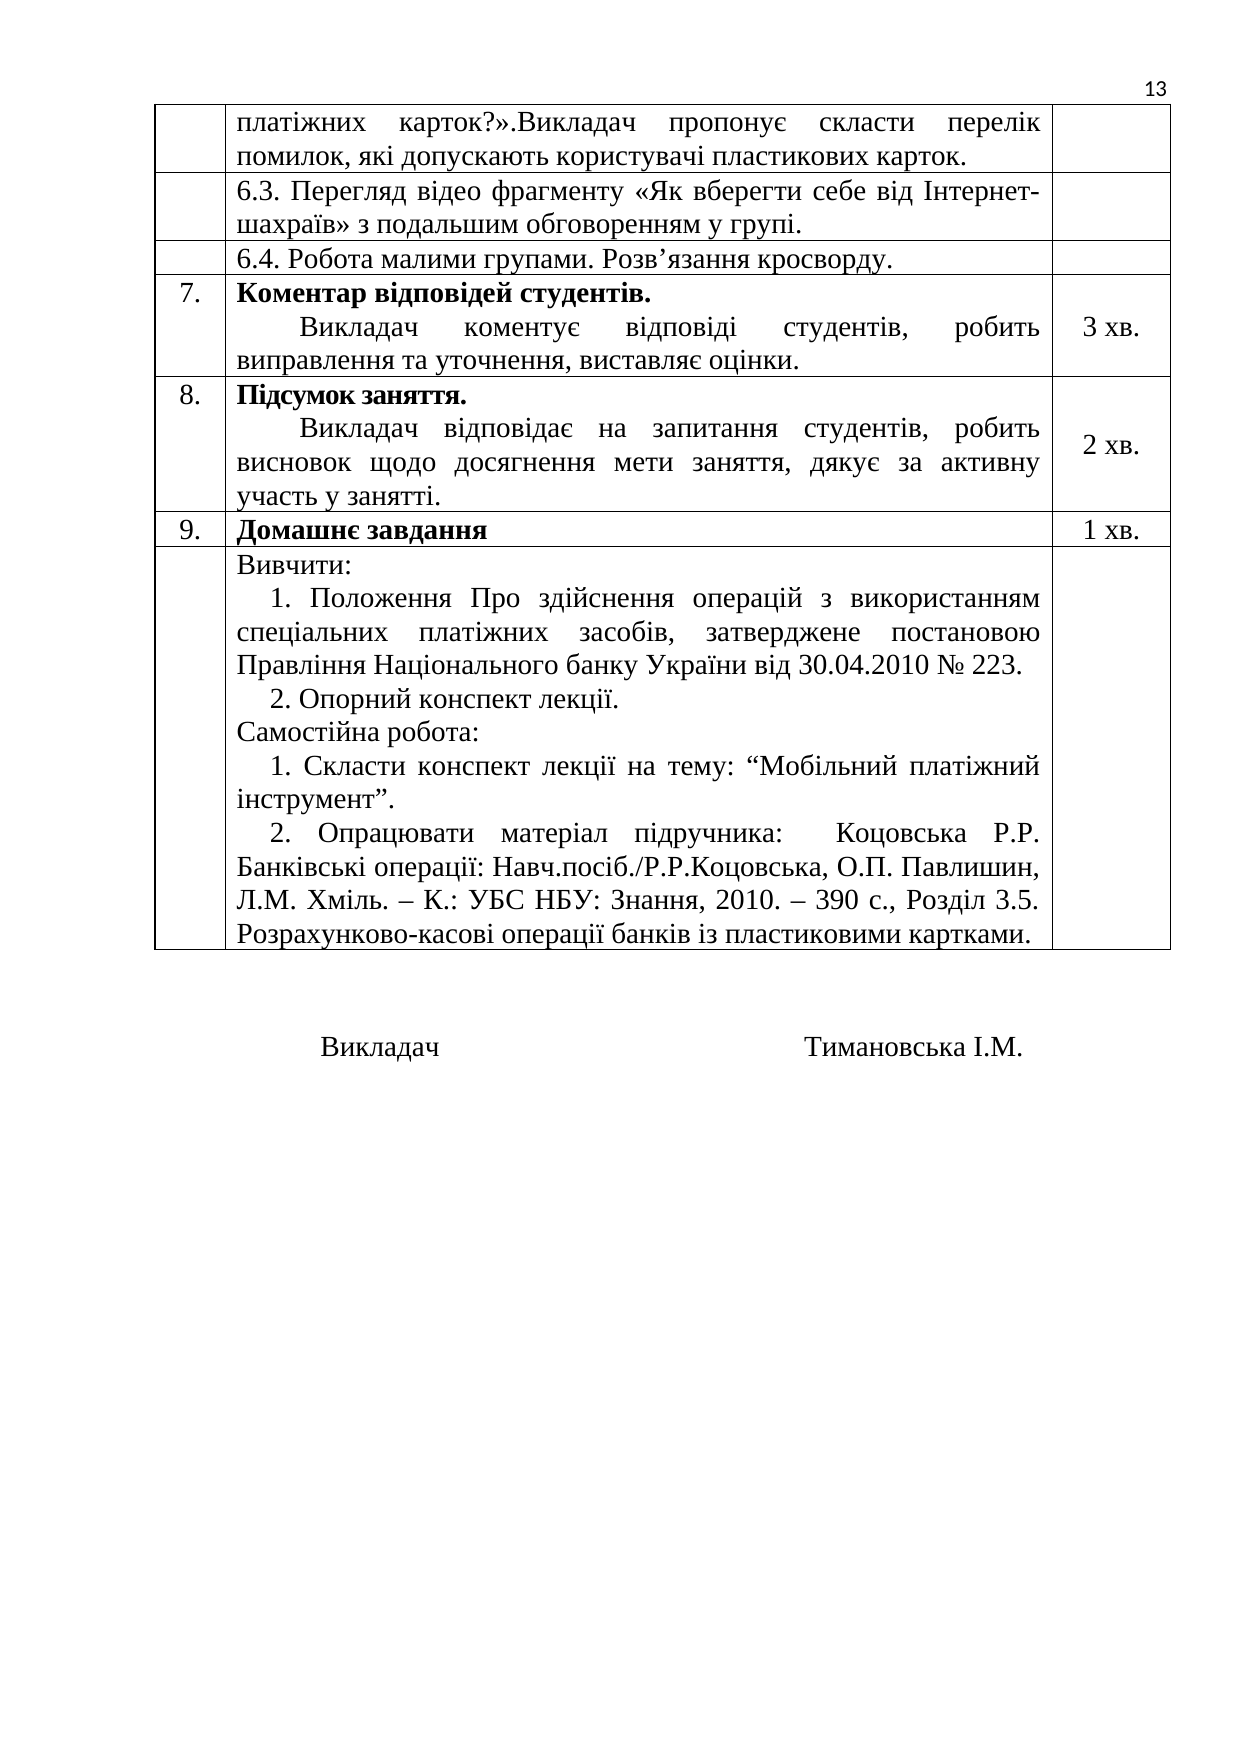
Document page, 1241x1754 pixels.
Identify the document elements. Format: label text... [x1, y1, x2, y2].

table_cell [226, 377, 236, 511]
table_cell [1053, 241, 1170, 274]
table_cell [156, 105, 225, 172]
table_cell 1 хв. [1053, 512, 1170, 546]
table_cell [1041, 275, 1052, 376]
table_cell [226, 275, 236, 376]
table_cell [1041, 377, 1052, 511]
table_cell [156, 241, 225, 274]
table_cell 6.4. Робота малими групами. Розв’язання кросворду. [226, 241, 1052, 274]
table_cell 7. [156, 275, 225, 376]
table_cell [156, 173, 225, 240]
table_cell 2 хв. [1053, 377, 1170, 511]
table_cell [1053, 105, 1170, 172]
table_cell 9. [156, 512, 225, 546]
table_cell 8. [156, 377, 225, 511]
table_cell 6.3. Перегляд відео фрагменту «Як вберегти себе від Інтернет-шахраїв» з подальшим обговоренням у групі. [226, 173, 1052, 240]
table_cell 3 хв. [1053, 275, 1170, 376]
table_cell Домашнє завдання [226, 512, 1052, 546]
table_cell Вивчити: 1. Положення Про здійснення операцій з використанням спеціальних платіжних засобів, затверджене постановою Правління Національного банку України від 30.04.2010 № 223. 2. Опорний конспект лекції. Самостійна робота: 1. Скласти конспект лекції на тему: “Мобільний платіжний інструмент”. 2. Опрацювати матеріал підручника: Коцовська Р.Р. Банківські операції: Навч.посіб./Р.Р.Коцовська, О.П. Павлишин, Л.М. Хміль. – К.: УБС НБУ: Знання, 2010. – 390 с., Розділ 3.5. Розрахунково-касові операції банків із пластиковими картками. [226, 547, 1052, 949]
table_cell [1053, 173, 1170, 240]
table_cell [226, 105, 1052, 172]
table_cell [1053, 547, 1170, 949]
table_cell [156, 547, 225, 949]
text Викладач Тимановська І.М. [177, 1029, 1167, 1063]
